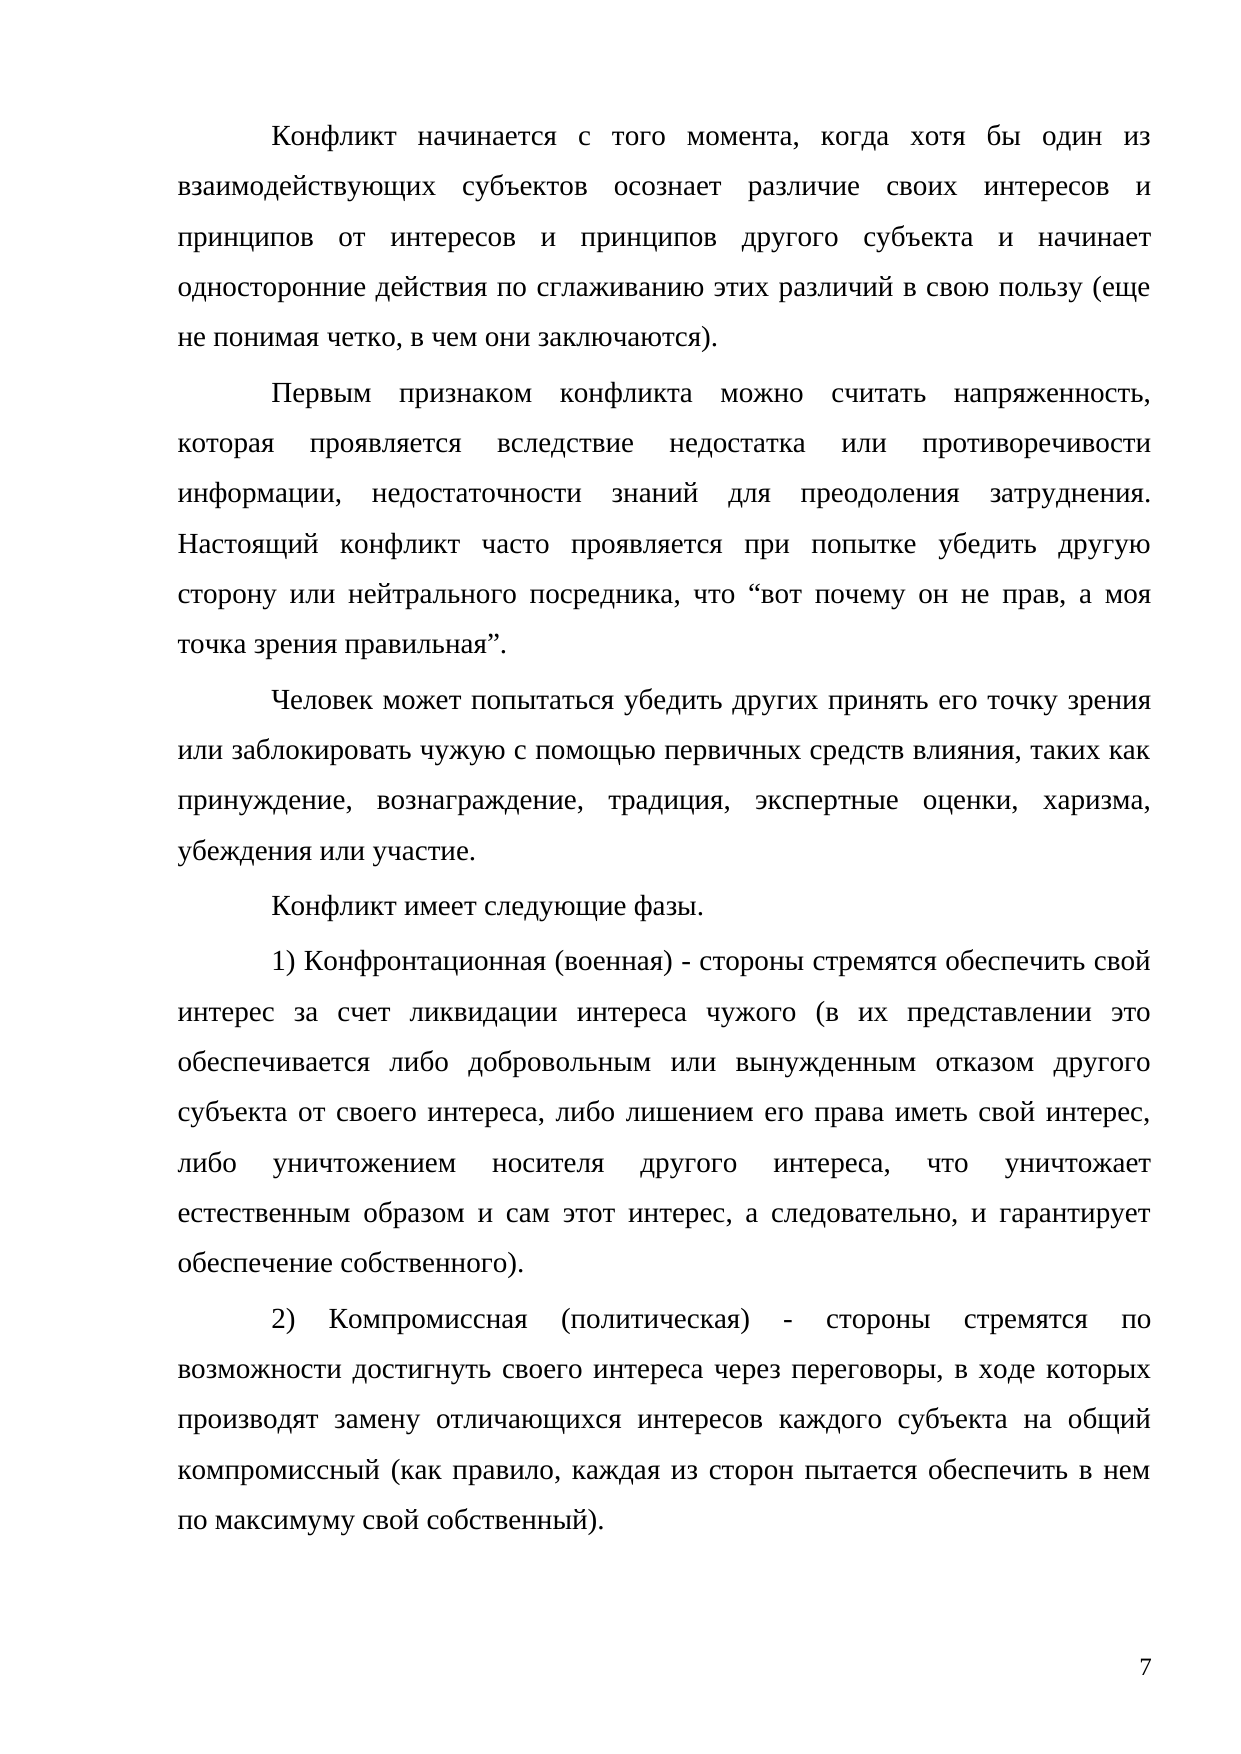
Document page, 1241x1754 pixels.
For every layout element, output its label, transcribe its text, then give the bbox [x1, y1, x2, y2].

text Конфликт имеет следующие фазы. [177, 888, 1152, 922]
text 1) Конфронтационная (военная) - стороны стремятся обеспечить свой интерес за счет ликвидации интереса чужого (в их представлении это обеспечивается либо добровольным или вынужденным отказом другого субъекта от своего интереса, либо лишением его права иметь свой интерес, либо уничтожением носителя другого интереса, что уничтожает естественным образом и сам этот интерес, а следовательно, и гарантирует обеспечение собственного). [177, 943, 1152, 1279]
text 2) Компромиссная (политическая) - стороны стремятся по возможности достигнуть своего интереса через переговоры, в ходе которых производят замену отличающихся интересов каждого субъекта на общий компромиссный (как правило, каждая из сторон пытается обеспечить в нем по максимуму свой собственный). [177, 1301, 1152, 1536]
text Конфликт начинается с того момента, когда хотя бы один из взаимодействующих субъектов осознает различие своих интересов и принципов от интересов и принципов другого субъекта и начинает односторонние действия по сглаживанию этих различий в свою пользу (еще не понимая четко, в чем они заключаются). [177, 118, 1152, 353]
text Человек может попытаться убедить других принять его точку зрения или заблокировать чужую с помощью первичных средств влияния, таких как принуждение, вознаграждение, традиция, экспертные оценки, харизма, убеждения или участие. [177, 682, 1152, 866]
text Первым признаком конфликта можно считать напряженность, которая проявляется вследствие недостатка или противоречивости информации, недостаточности знаний для преодоления затруднения. Настоящий конфликт часто проявляется при попытке убедить другую сторону или нейтрального посредника, что “вот почему он не прав, а моя точка зрения правильная”. [177, 375, 1152, 660]
